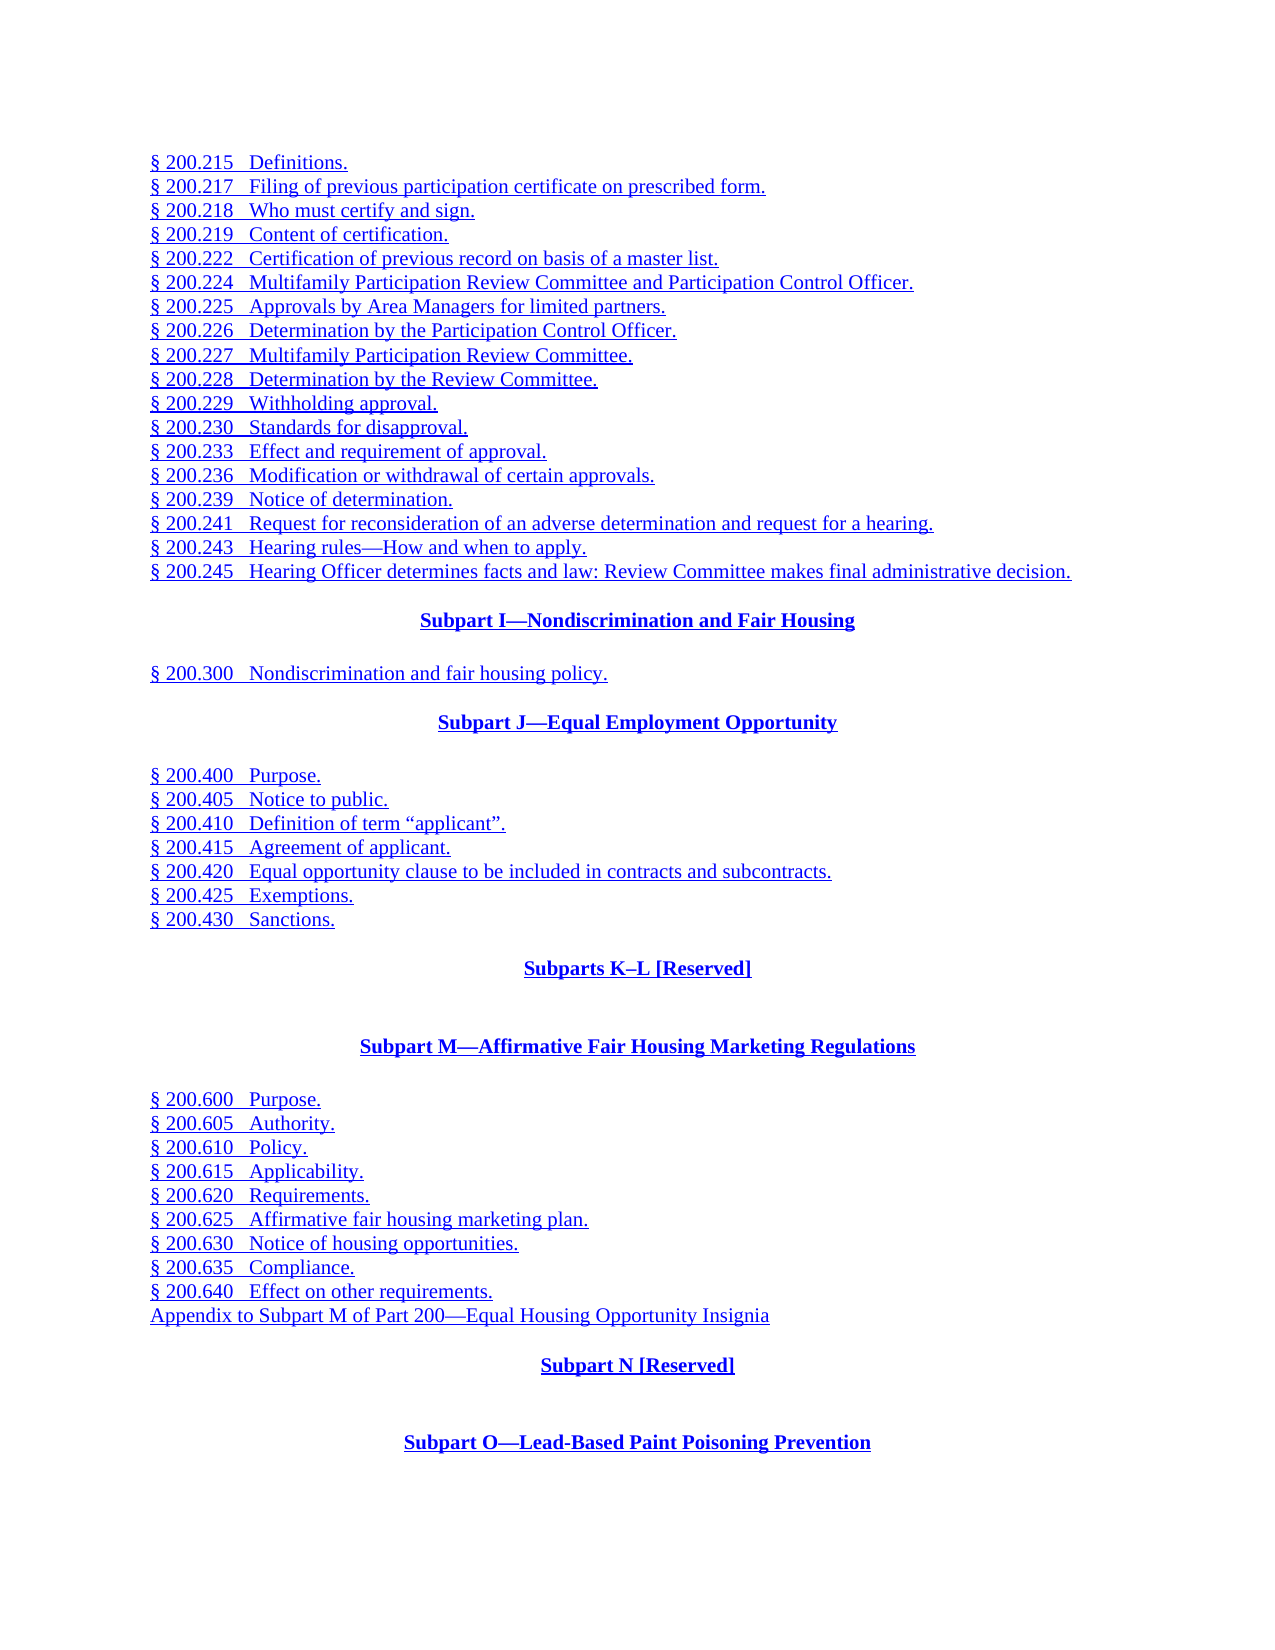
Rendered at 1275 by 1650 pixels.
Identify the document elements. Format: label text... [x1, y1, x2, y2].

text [150, 150, 1125, 583]
text Subpart O—Lead-Based Paint Poisoning Prevention [150, 1430, 1125, 1454]
text § 200.300 Nondiscrimination and fair housing policy. [150, 632, 1125, 685]
text § 200.400 Purpose. § 200.405 Notice to public. § 200.410 Definition of term “applicant”. § 200.415 Agreement of applicant. § 200.420 Equal opportunity clause to be included in contracts and subcontracts. § 200.425 Exemptions. § 200.430 Sanctions. [150, 734, 1125, 931]
text § 200.600 Purpose. § 200.605 Authority. § 200.610 Policy. § 200.615 Applicability. § 200.620 Requirements. § 200.625 Affirmative fair housing marketing plan. § 200.630 Notice of housing opportunities. § 200.635 Compliance. § 200.640 Effect on other requirements. Appendix to Subpart M of Part 200—Equal Housing Opportunity Insignia [150, 1058, 1125, 1327]
text Subpart I—Nondiscrimination and Fair Housing [150, 608, 1125, 632]
text Subparts K–L [Reserved] [150, 956, 1125, 980]
text Subpart N [Reserved] [150, 1352, 1125, 1377]
text Subpart J—Equal Employment Opportunity [150, 710, 1125, 734]
text Subpart M—Affirmative Fair Housing Marketing Regulations [150, 1034, 1125, 1058]
